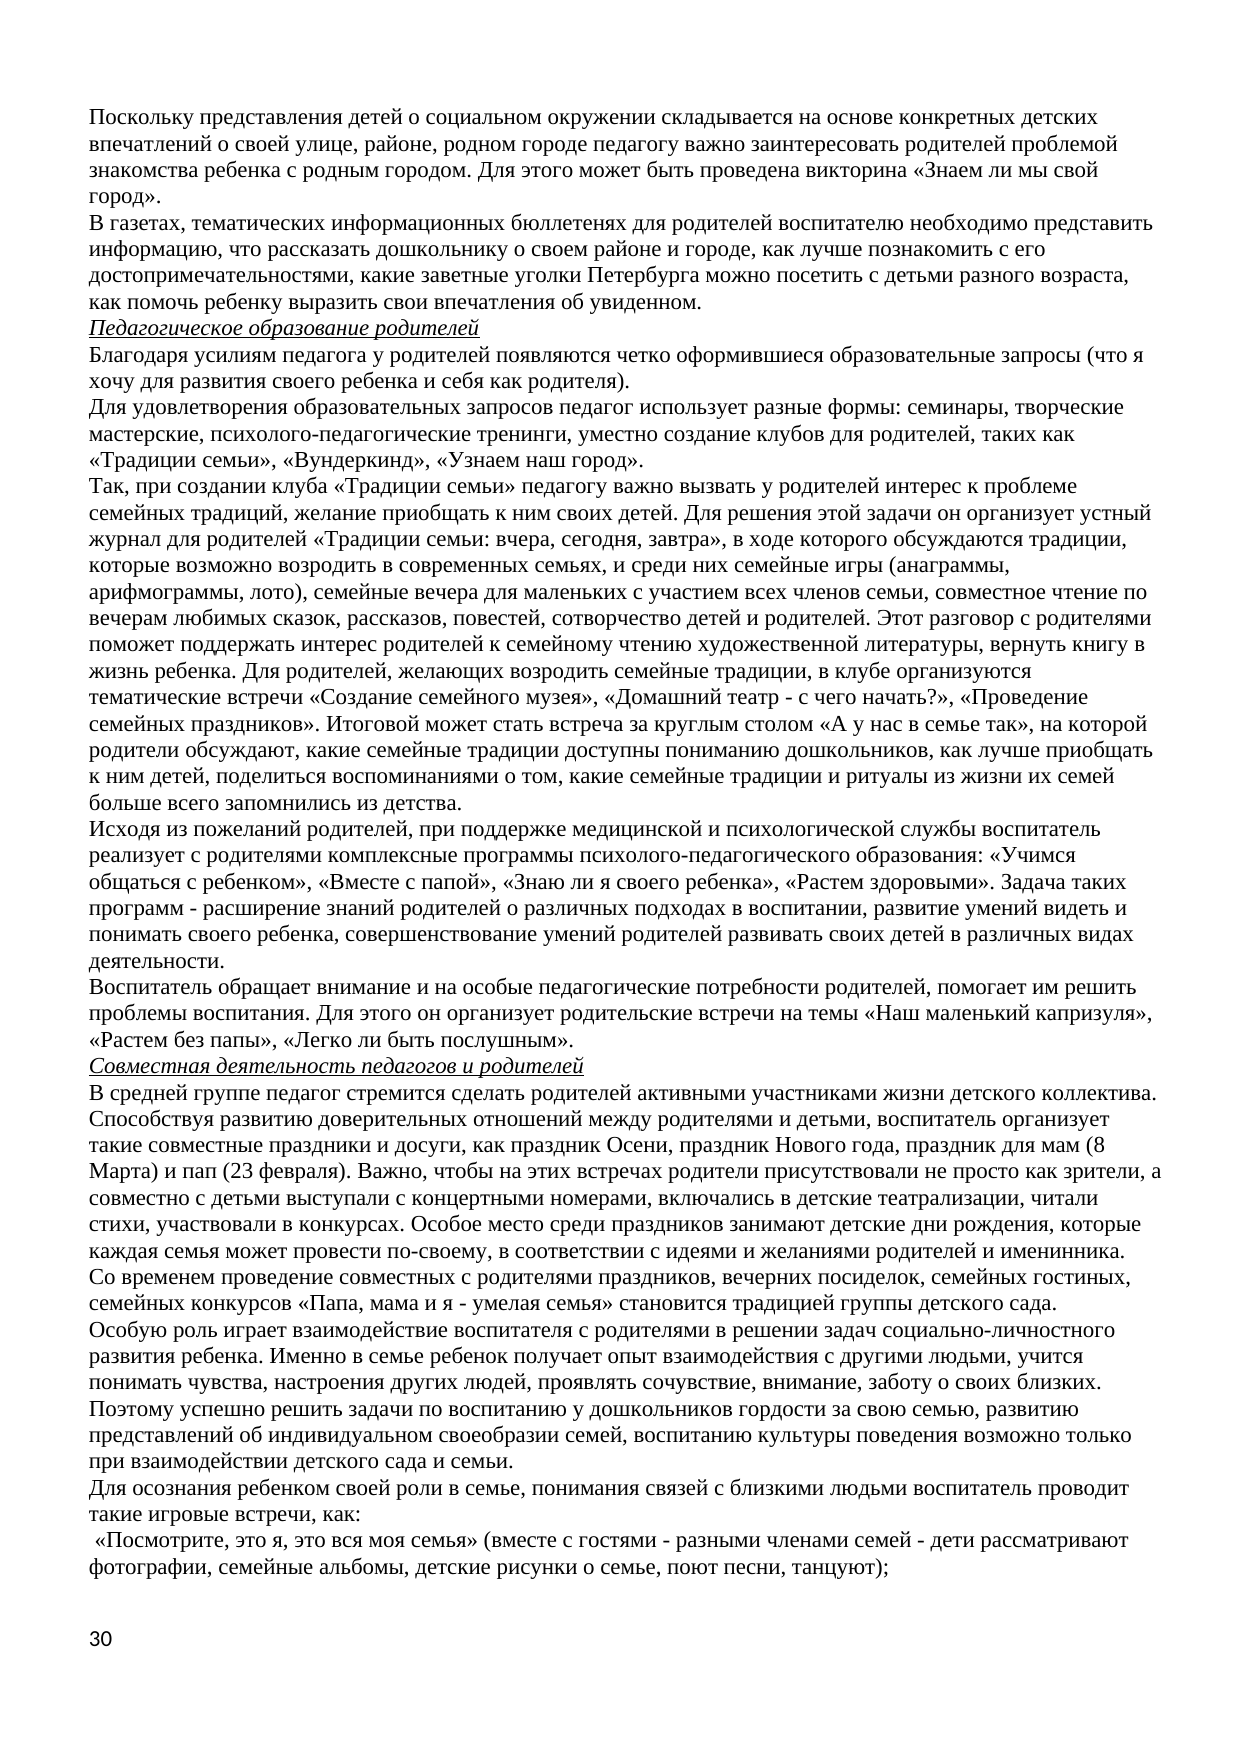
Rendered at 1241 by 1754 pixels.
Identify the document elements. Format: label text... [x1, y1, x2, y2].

text «Посмотрите, это я, это вся моя семья» (вместе с гостями - разными членами семей - дети рассматривают фотографии, семейные альбомы, детские рисунки о семье, поют песни, танцуют); [89, 1527, 1167, 1579]
text Со временем проведение совместных с родителями праздников, вечерних посиделок, семейных гостиных, семейных конкурсов «Папа, мама и я - умелая семья» становится традицией группы детского сада. [89, 1263, 1167, 1316]
text В средней группе педагог стремится сделать родителей активными участниками жизни детского коллектива. Способствуя развитию доверительных отношений между родителями и детьми, воспитатель организует такие совместные праздники и досуги, как праздник Осени, праздник Нового года, праздник для мам (8 Марта) и пап (23 февраля). Важно, чтобы на этих встречах родители присутствовали не просто как зрители, а совместно с детьми выступали с концертными номерами, включались в детские театрализации, читали стихи, участвовали в конкурсах. Особое место среди праздников занимают детские дни рождения, которые каждая семья может провести по-своему, в соответствии с идеями и желаниями родителей и именинника. [89, 1078, 1167, 1263]
text Воспитатель обращает внимание и на особые педагогические потребности родителей, помогает им решить проблемы воспитания. Для этого он организует родительские встречи на темы «Наш маленький капризуля», «Растем без папы», «Легко ли быть послушным». [89, 973, 1167, 1052]
text В газетах, тематических информационных бюллетенях для родителей воспитателю необходимо представить информацию, что рассказать дошкольнику о своем районе и городе, как лучше познакомить с его достопримечательностями, какие заветные уголки Петербурга можно посетить с детьми разного возраста, как помочь ребенку выразить свои впечатления об увиденном. [89, 209, 1167, 314]
text Поскольку представления детей о социальном окружении складывается на основе конкретных детских впечатлений о своей улице, районе, родном городе педагогу важно заинтересовать родителей проблемой знакомства ребенка с родным городом. Для этого может быть проведена викторина «Знаем ли мы свой город». [89, 103, 1167, 209]
text Совместная деятельность педагогов и родителей [89, 1052, 1167, 1078]
text Для удовлетворения образовательных запросов педагог использует разные формы: семинары, творческие мастерские, психолого-педагогические тренинги, уместно создание клубов для родителей, таких как «Традиции семьи», «Вундеркинд», «Узнаем наш город». [89, 393, 1167, 472]
text Особую роль играет взаимодействие воспитателя с родителями в решении задач социально-личностного развития ребенка. Именно в семье ребенок получает опыт взаимодействия с другими людьми, учится понимать чувства, настроения других людей, проявлять сочувствие, внимание, заботу о своих близких. Поэтому успешно решить задачи по воспитанию у дошкольников гордости за свою семью, развитию представлений об индивидуальном своеобразии семей, воспитанию культуры поведения возможно только при взаимодействии детского сада и семьи. [89, 1316, 1167, 1474]
text Педагогическое образование родителей [89, 314, 1167, 341]
text Исходя из пожеланий родителей, при поддержке медицинской и психологической службы воспитатель реализует с родителями комплексные программы психолого-педагогического образования: «Учимся общаться с ребенком», «Вместе с папой», «Знаю ли я своего ребенка», «Растем здоровыми». Задача таких программ - расширение знаний родителей о различных подходах в воспитании, развитие умений видеть и понимать своего ребенка, совершенствование умений родителей развивать своих детей в различных видах деятельности. [89, 815, 1167, 973]
text Для осознания ребенком своей роли в семье, понимания связей с близкими людьми воспитатель проводит такие игровые встречи, как: [89, 1474, 1167, 1527]
text Благодаря усилиям педагога у родителей появляются четко оформившиеся образовательные запросы (что я хочу для развития своего ребенка и себя как родителя). [89, 341, 1167, 393]
text Так, при создании клуба «Традиции семьи» педагогу важно вызвать у родителей интерес к проблеме семейных традиций, желание приобщать к ним своих детей. Для решения этой задачи он организует устный журнал для родителей «Традиции семьи: вчера, сегодня, завтра», в ходе которого обсуждаются традиции, которые возможно возродить в современных семьях, и среди них семейные игры (анаграммы, арифмограммы, лото), семейные вечера для маленьких с участием всех членов семьи, совместное чтение по вечерам любимых сказок, рассказов, повестей, сотворчество детей и родителей. Этот разговор с родителями поможет поддержать интерес родителей к семейному чтению художественной литературы, вернуть книгу в жизнь ребенка. Для родителей, желающих возродить семейные традиции, в клубе организуются тематические встречи «Создание семейного музея», «Домашний театр - с чего начать?», «Проведение семейных праздников». Итоговой может стать встреча за круглым столом «А у нас в семье так», на которой родители обсуждают, какие семейные традиции доступны пониманию дошкольников, как лучше приобщать к ним детей, поделиться воспоминаниями о том, какие семейные традиции и ритуалы из жизни их семей больше всего запомнились из детства. [89, 472, 1167, 815]
